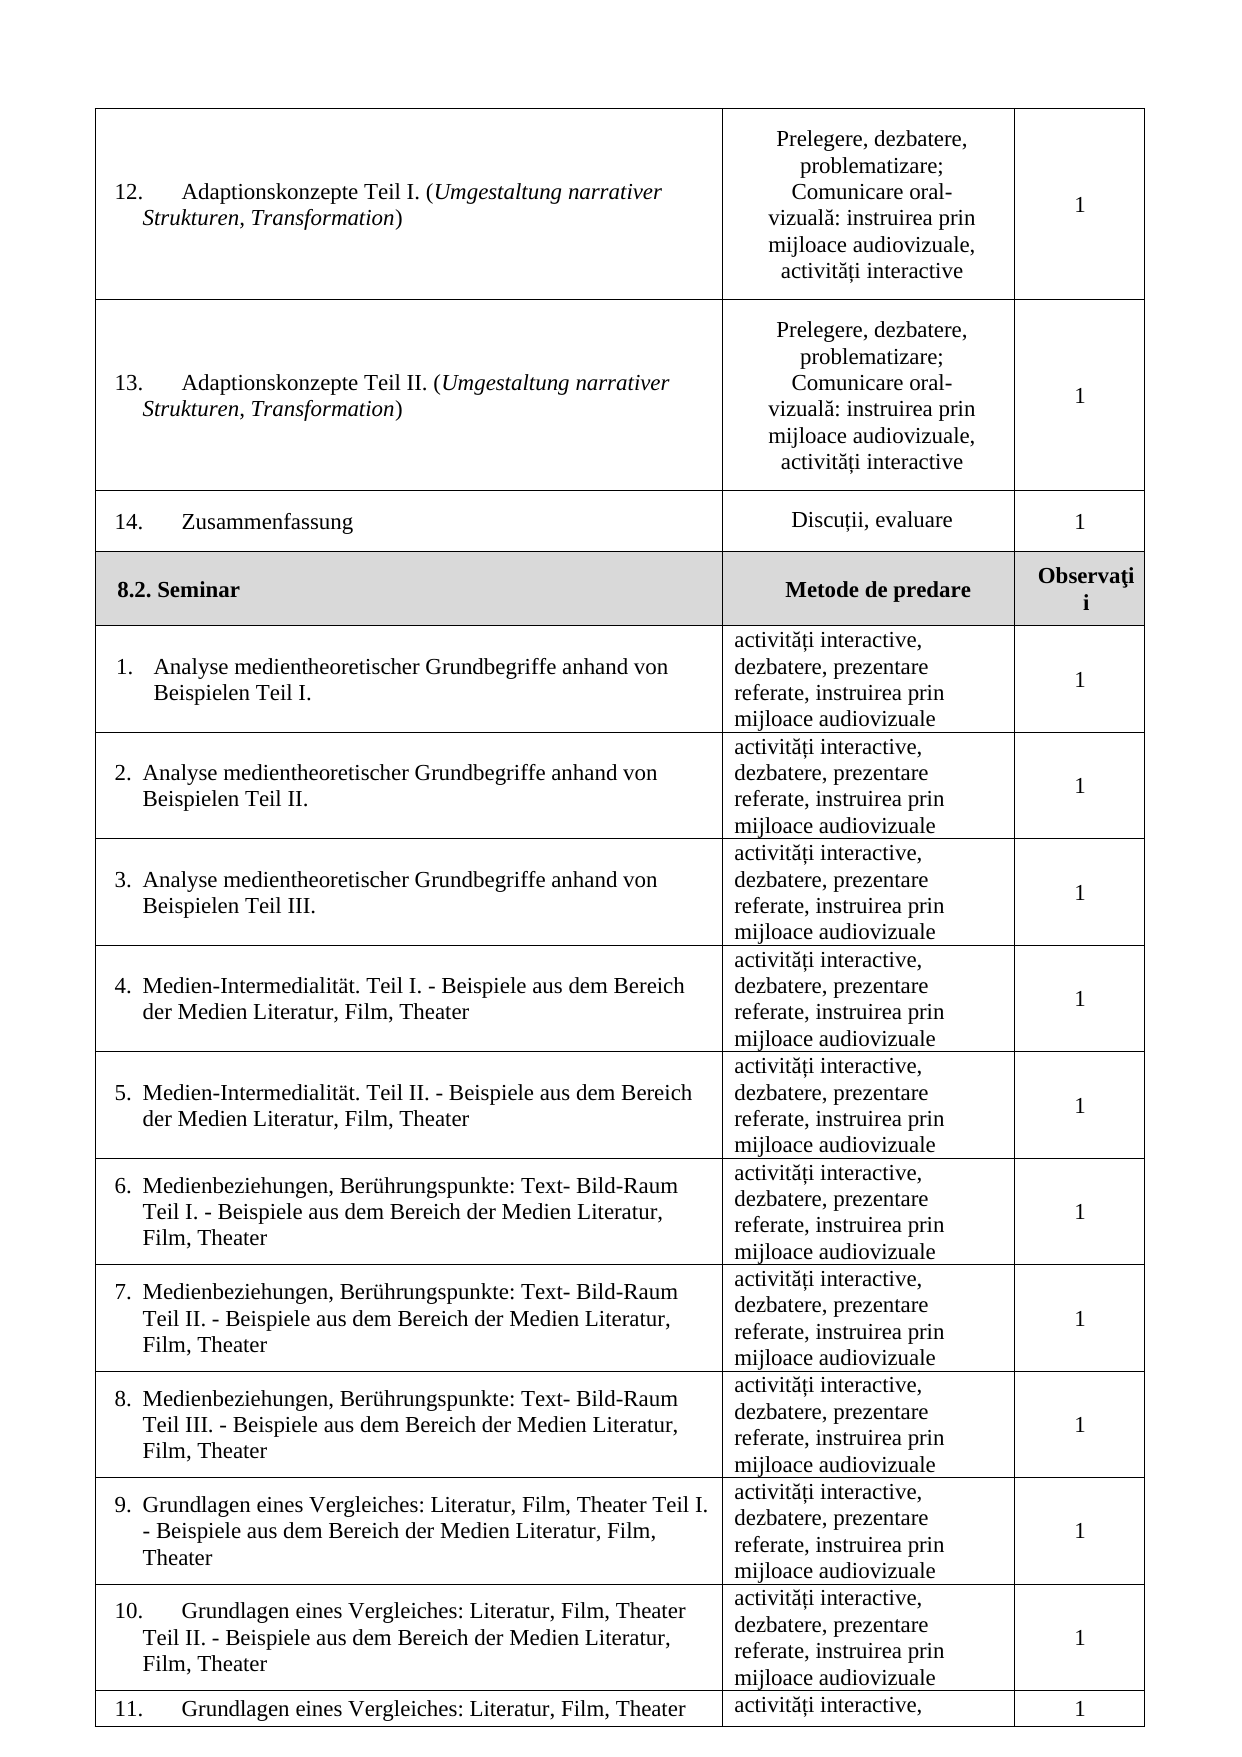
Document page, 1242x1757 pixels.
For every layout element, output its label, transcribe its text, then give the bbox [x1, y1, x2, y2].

table_cell 1 [1015, 1585, 1144, 1690]
table_cell activități interactive, dezbatere, prezentare referate, instruirea prin mijloace audiovizuale [723, 1052, 1014, 1158]
table_cell 1 [1015, 109, 1144, 299]
table_cell activități interactive, dezbatere, prezentare referate, instruirea prin mijloace audiovizuale [723, 733, 1014, 838]
table_cell 1 [1015, 1372, 1144, 1477]
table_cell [96, 1691, 722, 1726]
table_cell Medien-Intermedialität. Teil II. - Beispiele aus dem Bereich der Medien Literatur, Film, Theater [96, 1052, 722, 1158]
table_cell activități interactive, dezbatere, prezentare referate, instruirea prin mijloace audiovizuale [723, 1265, 1014, 1371]
table_cell Medienbeziehungen, Berührungspunkte: Text- Bild-Raum Teil II. - Beispiele aus dem Bereich der Medien Literatur, Film, Theater [96, 1265, 722, 1371]
table_cell 1 [1015, 946, 1144, 1051]
table_cell Analyse medientheoretischer Grundbegriffe anhand von Beispielen Teil III. [96, 839, 722, 945]
table_cell Analyse medientheoretischer Grundbegriffe anhand von Beispielen Teil I. [96, 626, 722, 732]
table_cell activități interactive, dezbatere, prezentare referate, instruirea prin mijloace audiovizuale [723, 626, 1014, 732]
table_cell Analyse medientheoretischer Grundbegriffe anhand von Beispielen Teil II. [96, 733, 722, 838]
table_cell Grundlagen eines Vergleiches: Literatur, Film, Theater Teil II. - Beispiele aus dem Bereich der Medien Literatur, Film, Theater [96, 1585, 722, 1690]
table_cell Grundlagen eines Vergleiches: Literatur, Film, Theater Teil I. - Beispiele aus dem Bereich der Medien Literatur, Film, Theater [96, 1478, 722, 1583]
table_cell Prelegere, dezbatere, problematizare; Comunicare oral-vizuală: instruirea prin mijloace audiovizuale, activități interactive [723, 300, 1014, 490]
table_cell activități interactive, dezbatere, prezentare referate, instruirea prin mijloace audiovizuale [723, 1478, 1014, 1583]
table_cell Discuții, evaluare [723, 491, 1014, 551]
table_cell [723, 109, 1014, 299]
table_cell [723, 1585, 1014, 1690]
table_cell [723, 1691, 1014, 1726]
table_cell 1 [1015, 733, 1144, 838]
table_cell Adaptionskonzepte Teil I. (Umgestaltung narrativer Strukturen, Transformation) [96, 109, 722, 299]
table_cell 1 [1015, 1159, 1144, 1264]
table_cell Medienbeziehungen, Berührungspunkte: Text- Bild-Raum Teil III. - Beispiele aus dem Bereich der Medien Literatur, Film, Theater [96, 1372, 722, 1477]
table_cell 1 [1015, 491, 1144, 551]
table_cell 1 [1015, 1052, 1144, 1158]
table_cell 1 [1015, 626, 1144, 732]
table_cell activități interactive, dezbatere, prezentare referate, instruirea prin mijloace audiovizuale [723, 946, 1014, 1051]
table_cell activități interactive, dezbatere, prezentare referate, instruirea prin mijloace audiovizuale [723, 1372, 1014, 1477]
table_cell 1 [1015, 1265, 1144, 1371]
table_cell activități interactive, dezbatere, prezentare referate, instruirea prin mijloace audiovizuale [723, 839, 1014, 945]
table_cell 1 [1015, 300, 1144, 490]
table_cell 8.2. Seminar [96, 552, 722, 625]
table_cell Adaptionskonzepte Teil II. (Umgestaltung narrativer Strukturen, Transformation) [96, 300, 722, 490]
table_cell 1 [1015, 1478, 1144, 1583]
table_cell Metode de predare [723, 552, 1014, 625]
table_cell Medienbeziehungen, Berührungspunkte: Text- Bild-Raum Teil I. - Beispiele aus dem Bereich der Medien Literatur, Film, Theater [96, 1159, 722, 1264]
table_cell Medien-Intermedialität. Teil I. - Beispiele aus dem Bereich der Medien Literatur, Film, Theater [96, 946, 722, 1051]
table_cell Observaţii [1015, 552, 1144, 625]
table_cell activități interactive, dezbatere, prezentare referate, instruirea prin mijloace audiovizuale [723, 1159, 1014, 1264]
table_cell 1 [1015, 1691, 1144, 1726]
table_cell Zusammenfassung [96, 491, 722, 551]
table_cell 1 [1015, 839, 1144, 945]
